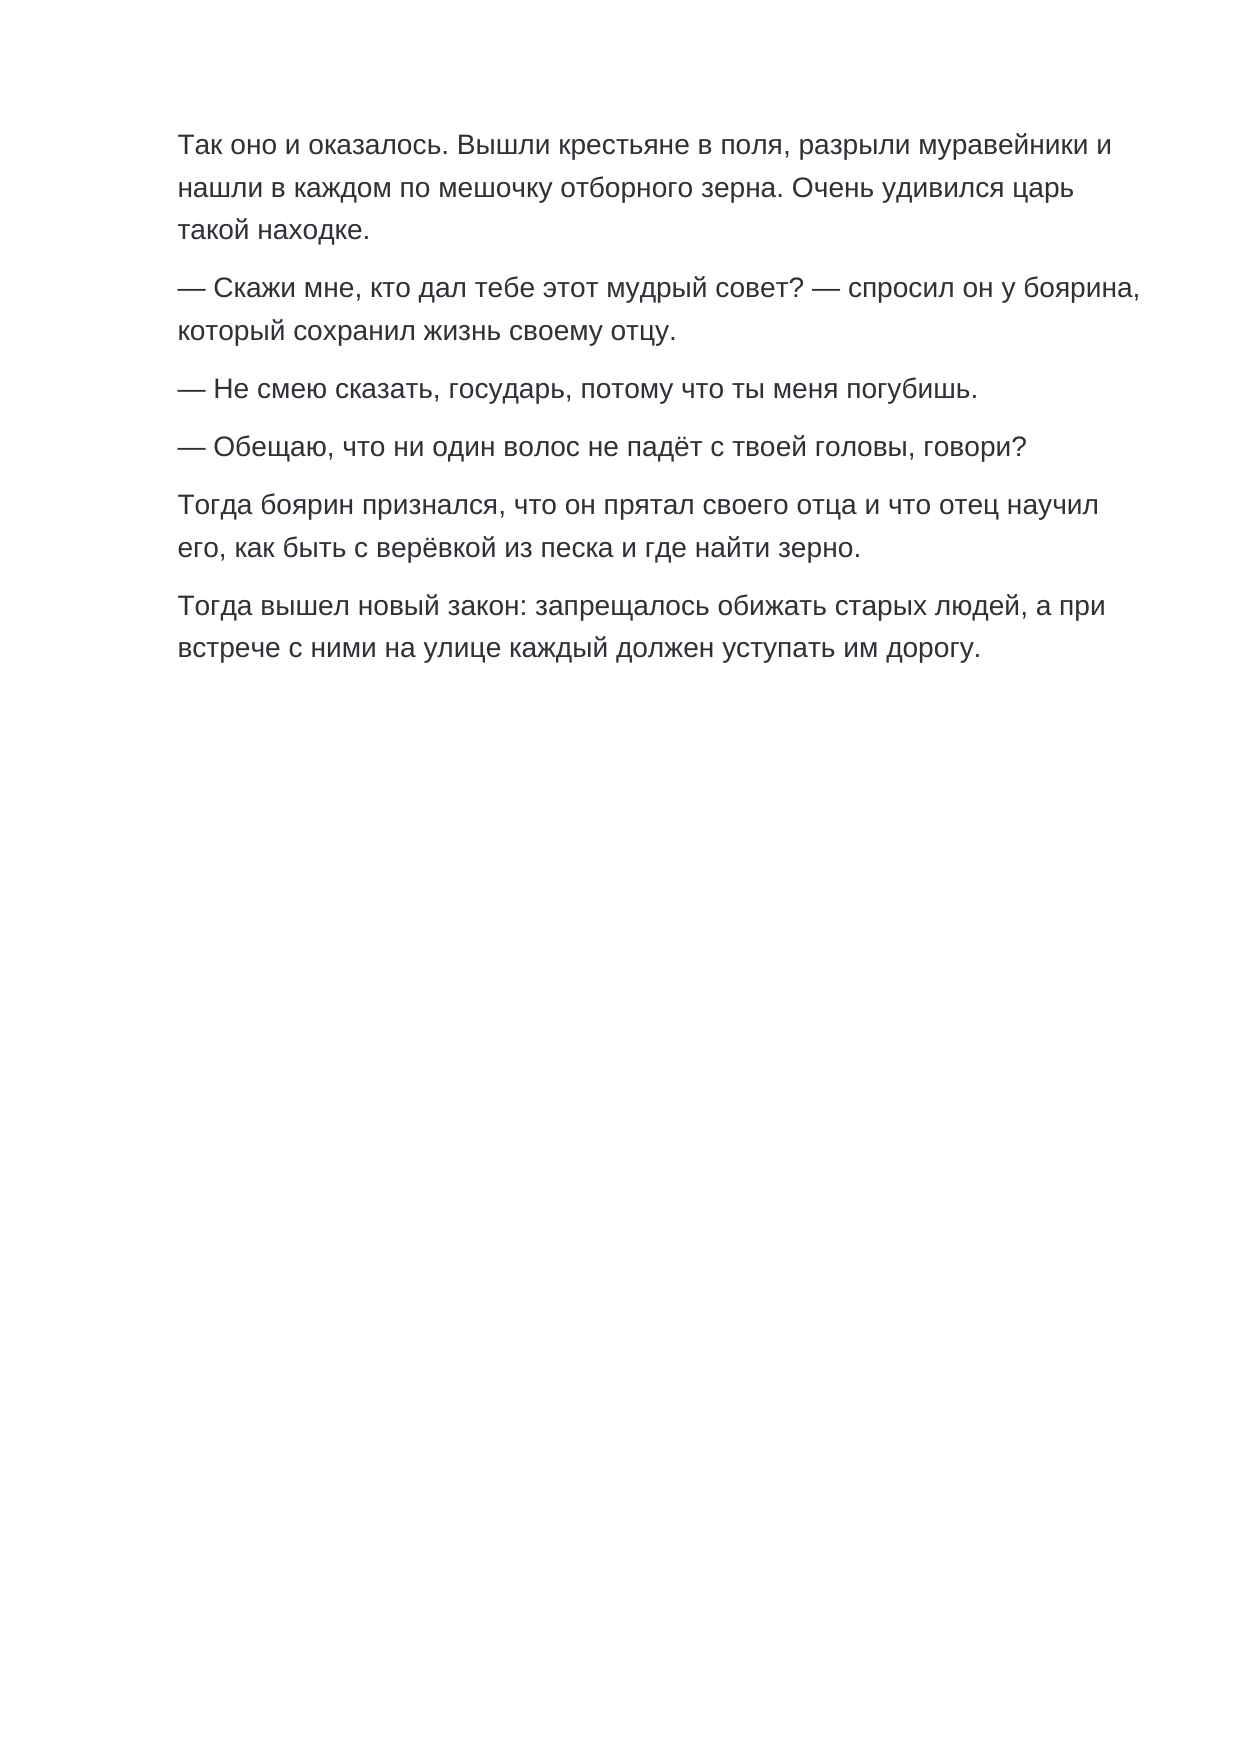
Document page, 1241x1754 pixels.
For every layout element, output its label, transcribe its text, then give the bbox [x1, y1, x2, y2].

text Тогда вышел новый закон: запрещалось обижать старых людей, а при встрече с ними на улице каждый должен уступать им дорогу. [177, 579, 1152, 664]
text Так оно и оказалось. Вышли крестьяне в поля, разрыли муравейники и нашли в каждом по мешочку отборного зерна. Очень удивился царь такой находке. [177, 118, 1152, 246]
text — Обещаю, что ни один волос не падёт с твоей головы, говори? [177, 420, 1152, 462]
text — Не смею сказать, государь, потому что ты меня погубишь. [177, 362, 1152, 404]
text — Скажи мне, кто дал тебе этот мудрый совет? — спросил он у боярина, который сохранил жизнь своему отцу. [177, 261, 1152, 346]
text Тогда боярин признался, что он прятал своего отца и что отец научил его, как быть с верёвкой из песка и где найти зерно. [177, 478, 1152, 563]
